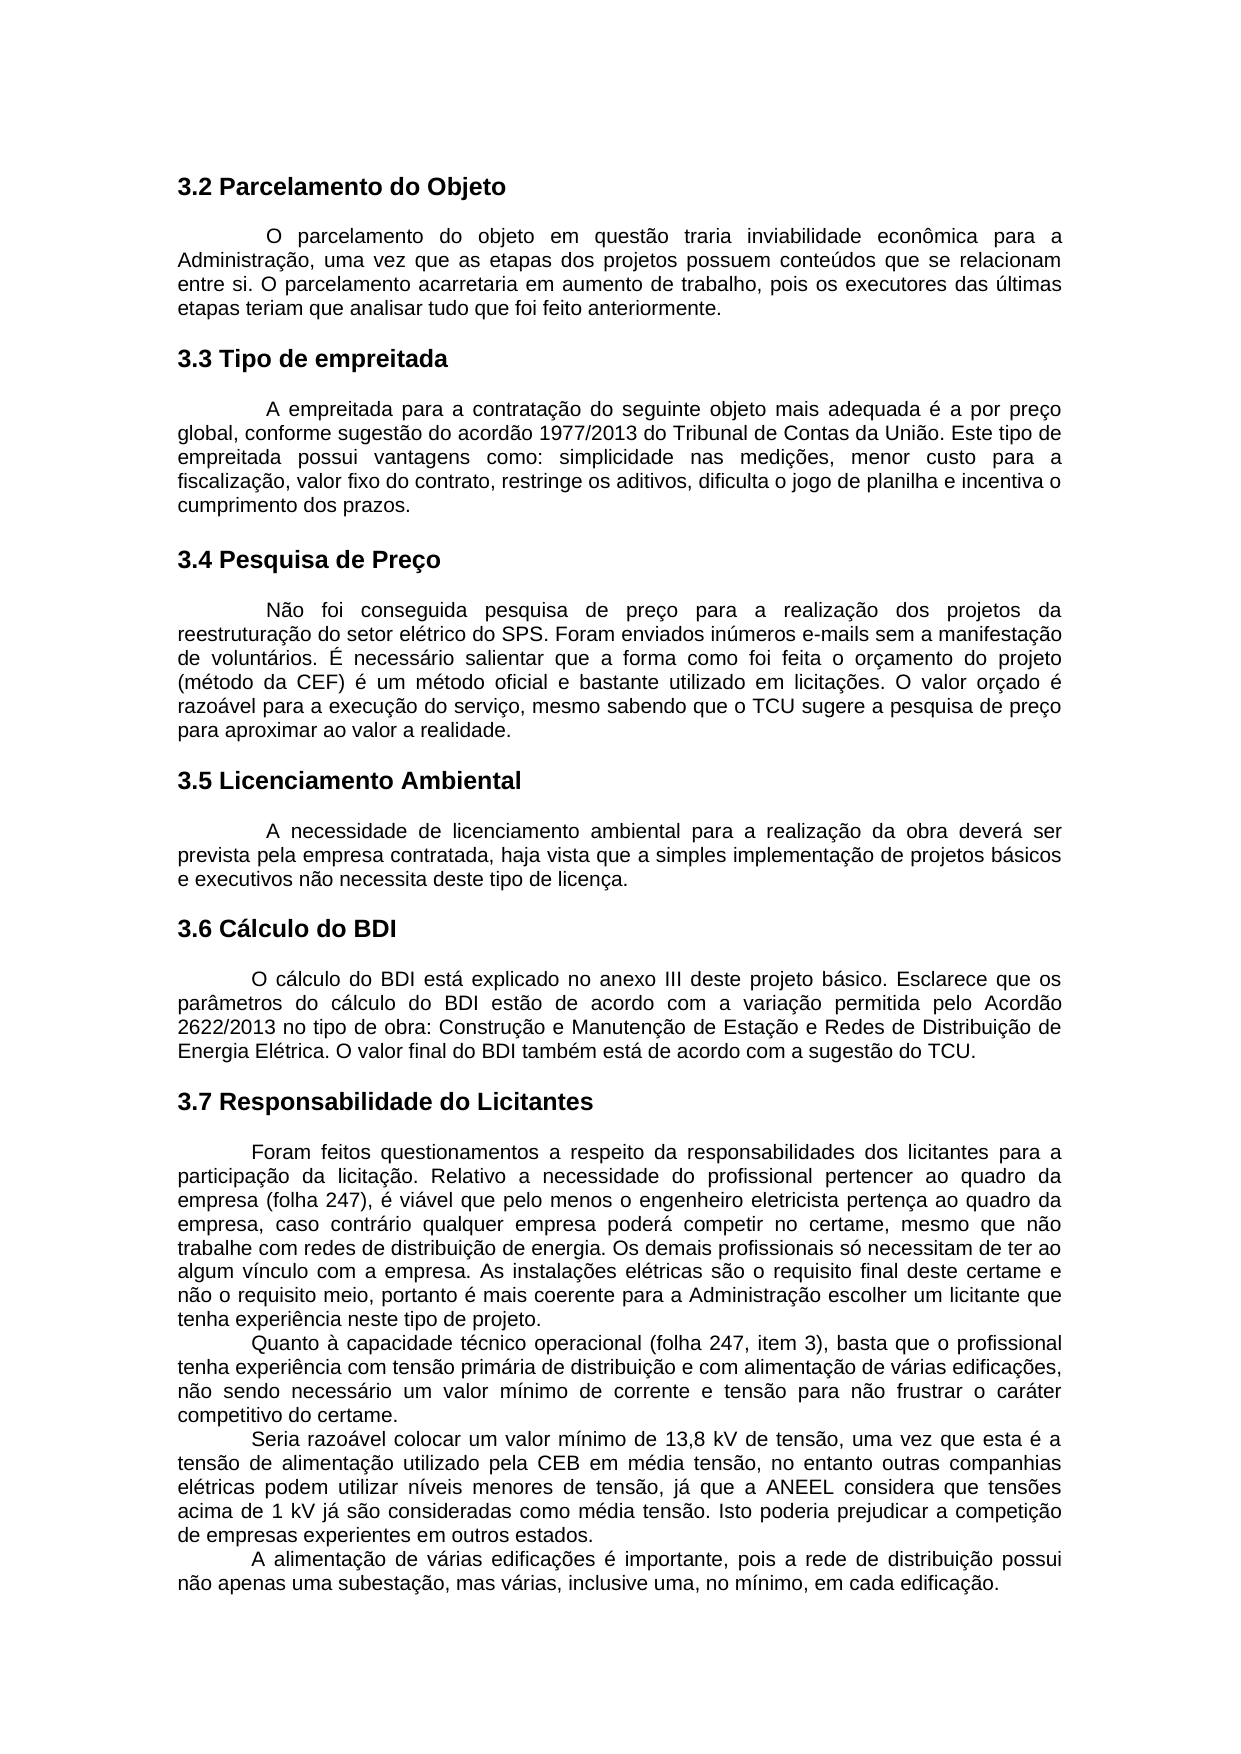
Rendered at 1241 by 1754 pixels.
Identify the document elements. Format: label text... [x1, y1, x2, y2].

text Seria razoável colocar um valor mínimo de 13,8 kV de tensão, uma vez que esta é a tensão de alimentação utilizado pela CEB em média tensão, no entanto outras companhias elétricas podem utilizar níveis menores de tensão, já que a ANEEL considera que tensões acima de 1 kV já são consideradas como média tensão. Isto poderia prejudicar a competição de empresas experientes em outros estados. [177, 1427, 1063, 1547]
text O parcelamento do objeto em questão traria inviabilidade econômica para a Administração, uma vez que as etapas dos projetos possuem conteúdos que se relacionam entre si. O parcelamento acarretaria em aumento de trabalho, pois os executores das últimas etapas teriam que analisar tudo que foi feito anteriormente. [177, 224, 1063, 320]
text 3.4 Pesquisa de Preço [177, 545, 1063, 574]
text A alimentação de várias edificações é importante, pois a rede de distribuição possui não apenas uma subestação, mas várias, inclusive uma, no mínimo, em cada edificação. [177, 1547, 1063, 1595]
text 3.2 Parcelamento do Objeto [177, 172, 1063, 200]
text 3.5 Licenciamento Ambiental [177, 766, 1063, 794]
text 3.7 Responsabilidade do Licitantes [177, 1087, 1063, 1116]
text Foram feitos questionamentos a respeito da responsabilidades dos licitantes para a participação da licitação. Relativo a necessidade do profissional pertencer ao quadro da empresa (folha 247), é viável que pelo menos o engenheiro eletricista pertença ao quadro da empresa, caso contrário qualquer empresa poderá competir no certame, mesmo que não trabalhe com redes de distribuição de energia. Os demais profissionais só necessitam de ter ao algum vínculo com a empresa. As instalações elétricas são o requisito final deste certame e não o requisito meio, portanto é mais coerente para a Administração escolher um licitante que tenha experiência neste tipo de projeto. [177, 1139, 1063, 1331]
text O cálculo do BDI está explicado no anexo III deste projeto básico. Esclarece que os parâmetros do cálculo do BDI estão de acordo com a variação permitida pelo Acordão 2622/2013 no tipo de obra: Construção e Manutenção de Estação e Redes de Distribuição de Energia Elétrica. O valor final do BDI também está de acordo com a sugestão do TCU. [177, 967, 1063, 1063]
text A empreitada para a contratação do seguinte objeto mais adequada é a por preço global, conforme sugestão do acordão 1977/2013 do Tribunal de Contas da União. Este tipo de empreitada possui vantagens como: simplicidade nas medições, menor custo para a fiscalização, valor fixo do contrato, restringe os aditivos, dificulta o jogo de planilha e incentiva o cumprimento dos prazos. [177, 397, 1063, 517]
text A necessidade de licenciamento ambiental para a realização da obra deverá ser prevista pela empresa contratada, haja vista que a simples implementação de projetos básicos e executivos não necessita deste tipo de licença. [177, 818, 1063, 890]
text 3.3 Tipo de empreitada [177, 344, 1063, 373]
text Quanto à capacidade técnico operacional (folha 247, item 3), basta que o profissional tenha experiência com tensão primária de distribuição e com alimentação de várias edificações, não sendo necessário um valor mínimo de corrente e tensão para não frustrar o caráter competitivo do certame. [177, 1331, 1063, 1427]
text 3.6 Cálculo do BDI [177, 914, 1063, 943]
text Não foi conseguida pesquisa de preço para a realização dos projetos da reestruturação do setor elétrico do SPS. Foram enviados inúmeros e-mails sem a manifestação de voluntários. É necessário salientar que a forma como foi feita o orçamento do projeto (método da CEF) é um método oficial e bastante utilizado em licitações. O valor orçado é razoável para a execução do serviço, mesmo sabendo que o TCU sugere a pesquisa de preço para aproximar ao valor a realidade. [177, 598, 1063, 742]
